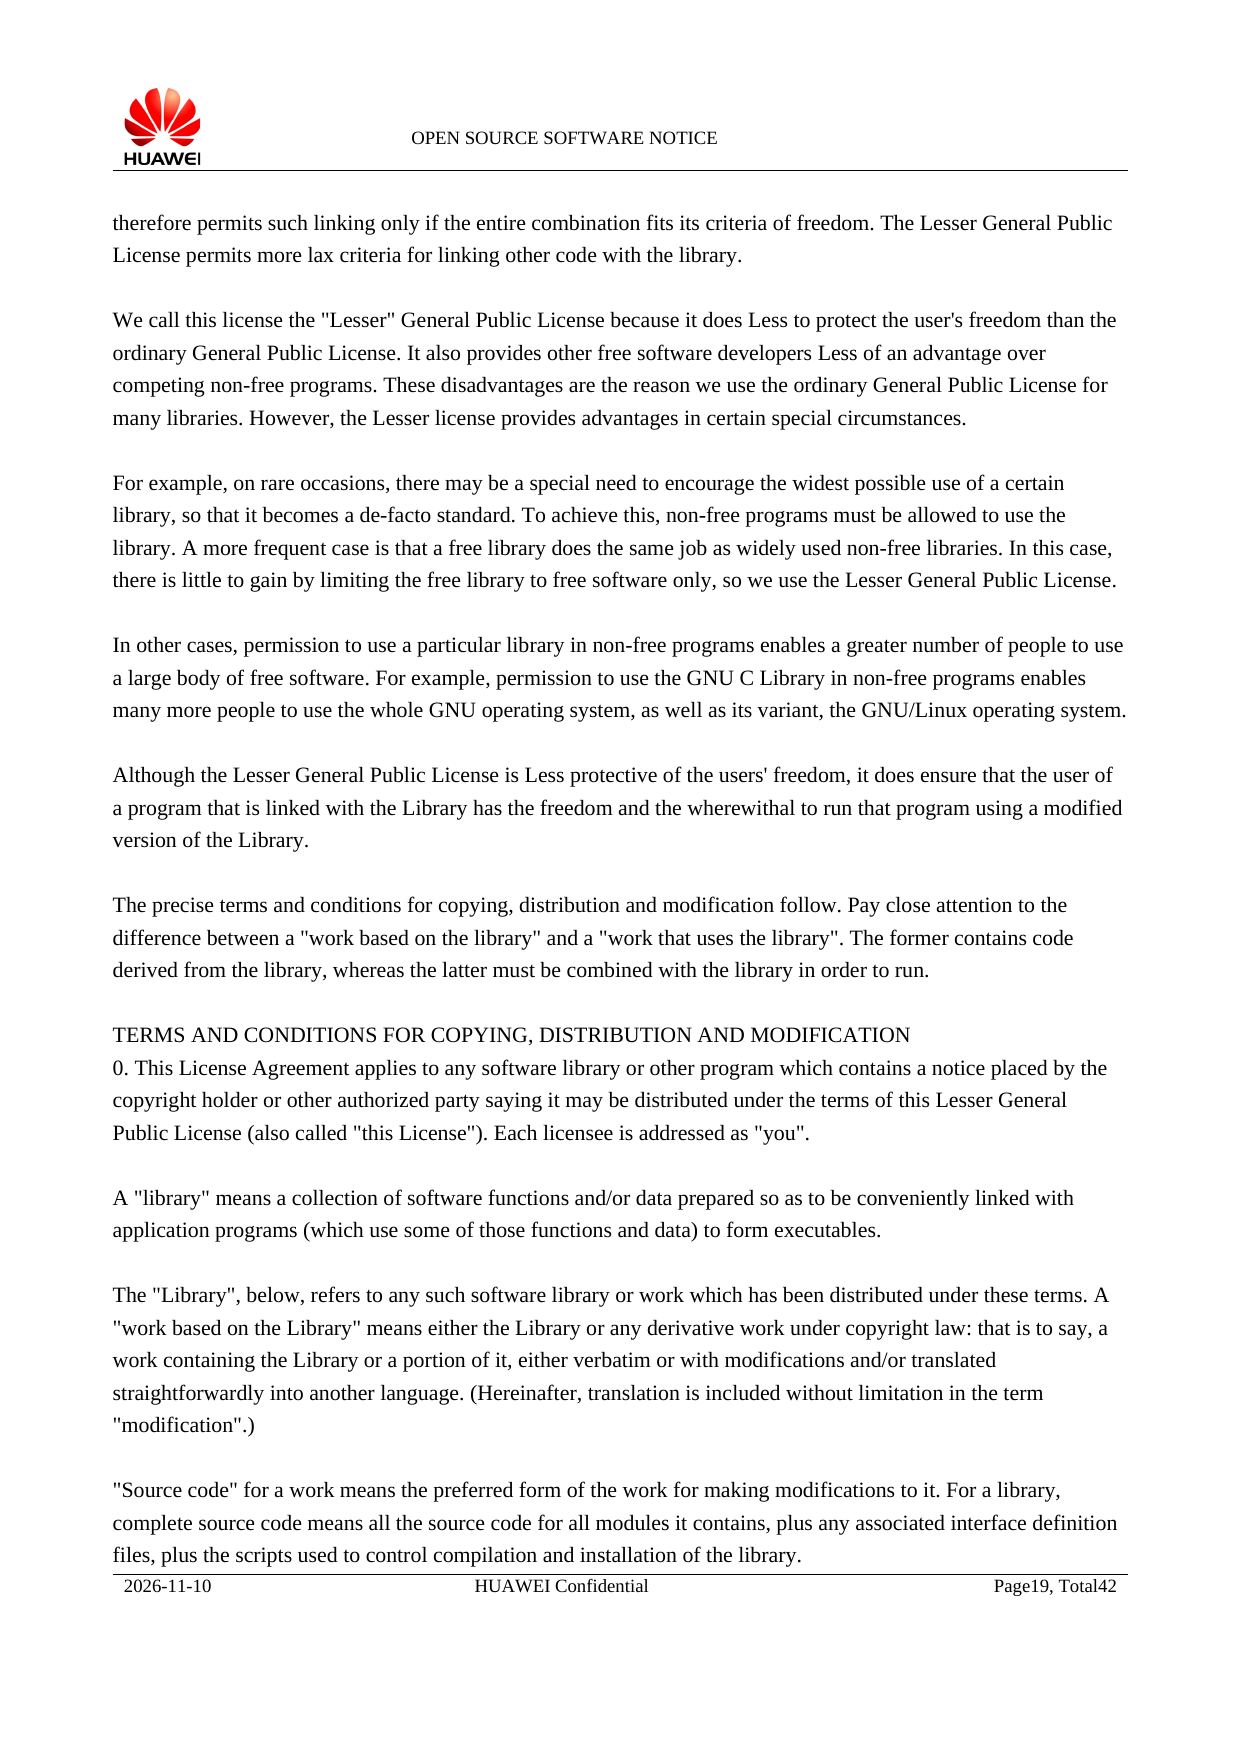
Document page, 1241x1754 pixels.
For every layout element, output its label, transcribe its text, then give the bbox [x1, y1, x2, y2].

picture [124, 88, 201, 165]
